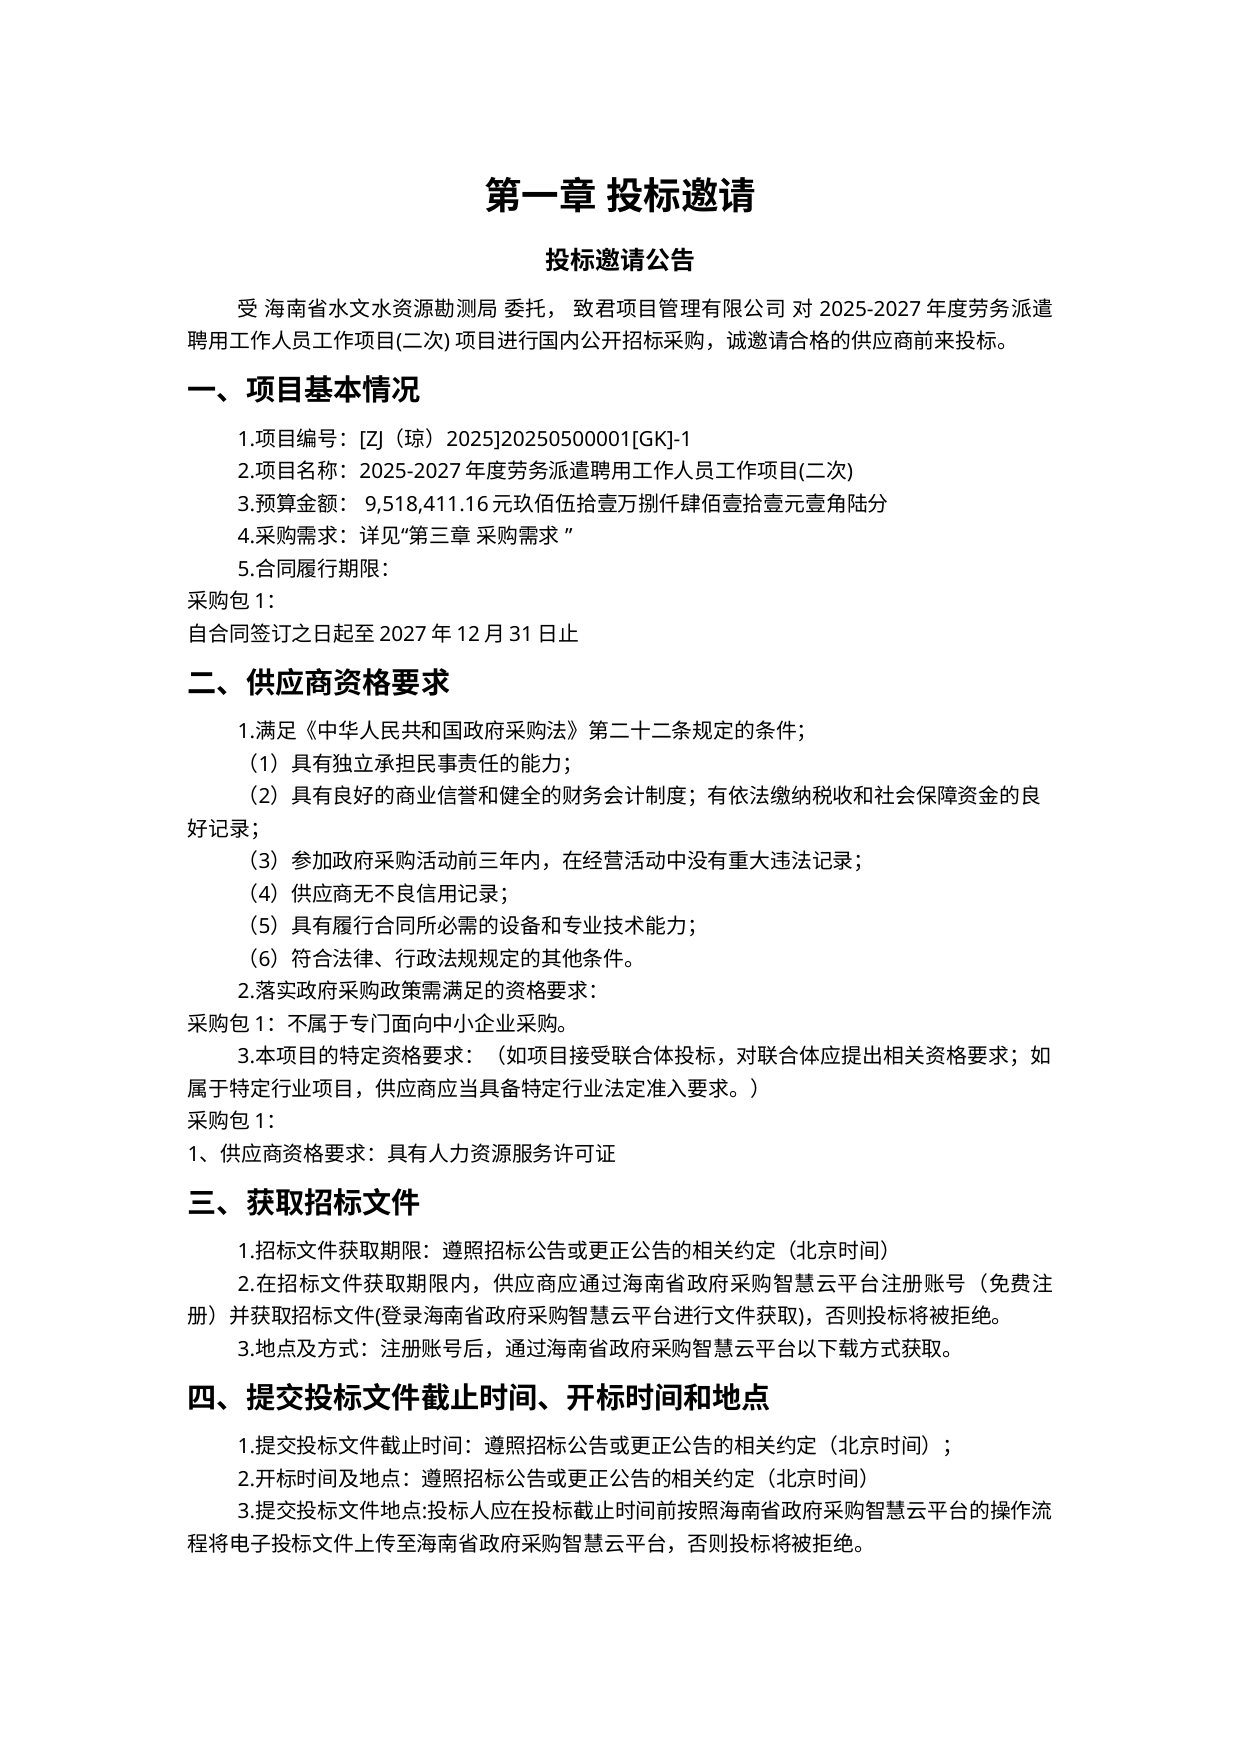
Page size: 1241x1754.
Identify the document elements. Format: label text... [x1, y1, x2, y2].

text 1.满足《中华人民共和国政府采购法》第二十二条规定的条件； [187, 714, 1053, 747]
text 3.本项目的特定资格要求：（如项目接受联合体投标，对联合体应提出相关资格要求；如属于特定行业项目，供应商应当具备特定行业法定准入要求。） [187, 1039, 1053, 1104]
text 3.地点及方式：注册账号后，通过海南省政府采购智慧云平台以下载方式获取。 [187, 1332, 1053, 1364]
text 第一章 投标邀请 [187, 162, 1053, 227]
text （2）具有良好的商业信誉和健全的财务会计制度；有依法缴纳税收和社会保障资金的良好记录； [187, 779, 1053, 844]
text 采购包1： [187, 584, 1053, 617]
text （4）供应商无不良信用记录； [187, 877, 1053, 909]
text （6）符合法律、行政法规规定的其他条件。 [187, 942, 1053, 974]
text 2.在招标文件获取期限内，供应商应通过海南省政府采购智慧云平台注册账号（免费注册）并获取招标文件(登录海南省政府采购智慧云平台进行文件获取)，否则投标将被拒绝。 [187, 1267, 1053, 1332]
text 2.落实政府采购政策需满足的资格要求： [187, 974, 1053, 1007]
text （5）具有履行合同所必需的设备和专业技术能力； [187, 909, 1053, 942]
text 采购包1： [187, 1104, 1053, 1137]
text 1.招标文件获取期限：遵照招标公告或更正公告的相关约定（北京时间） [187, 1234, 1053, 1267]
text 1、供应商资格要求：具有人力资源服务许可证 [187, 1137, 1053, 1169]
text 3.提交投标文件地点:投标人应在投标截止时间前按照海南省政府采购智慧云平台的操作流程将电子投标文件上传至海南省政府采购智慧云平台，否则投标将被拒绝。 [187, 1494, 1053, 1559]
text 投标邀请公告 [187, 227, 1053, 292]
text （3）参加政府采购活动前三年内，在经营活动中没有重大违法记录； [187, 844, 1053, 877]
text 三、获取招标文件 [187, 1169, 1053, 1234]
text （1）具有独立承担民事责任的能力； [187, 747, 1053, 779]
text 1.项目编号：[ZJ（琼）2025]20250500001[GK]-1 [187, 422, 1053, 454]
text 自合同签订之日起至2027年12月31日止 [187, 617, 1053, 649]
text 5.合同履行期限： [187, 552, 1053, 584]
text 采购包1：不属于专门面向中小企业采购。 [187, 1007, 1053, 1039]
text 一、项目基本情况 [187, 357, 1053, 422]
text 二、供应商资格要求 [187, 649, 1053, 714]
text 1.提交投标文件截止时间：遵照招标公告或更正公告的相关约定（北京时间）； [187, 1429, 1053, 1462]
text 受 海南省水文水资源勘测局 委托， 致君项目管理有限公司 对 2025-2027年度劳务派遣聘用工作人员工作项目(二次) 项目进行国内公开招标采购，诚邀请合格的供应商前来投标。 [187, 292, 1053, 357]
text 2.开标时间及地点：遵照招标公告或更正公告的相关约定（北京时间） [187, 1462, 1053, 1494]
text 4.采购需求：详见“第三章 采购需求 ” [187, 519, 1053, 552]
text 3.预算金额： 9,518,411.16元玖佰伍拾壹万捌仟肆佰壹拾壹元壹角陆分 [187, 487, 1053, 519]
text 2.项目名称：2025-2027年度劳务派遣聘用工作人员工作项目(二次) [187, 454, 1053, 487]
text 四、提交投标文件截止时间、开标时间和地点 [187, 1364, 1053, 1429]
